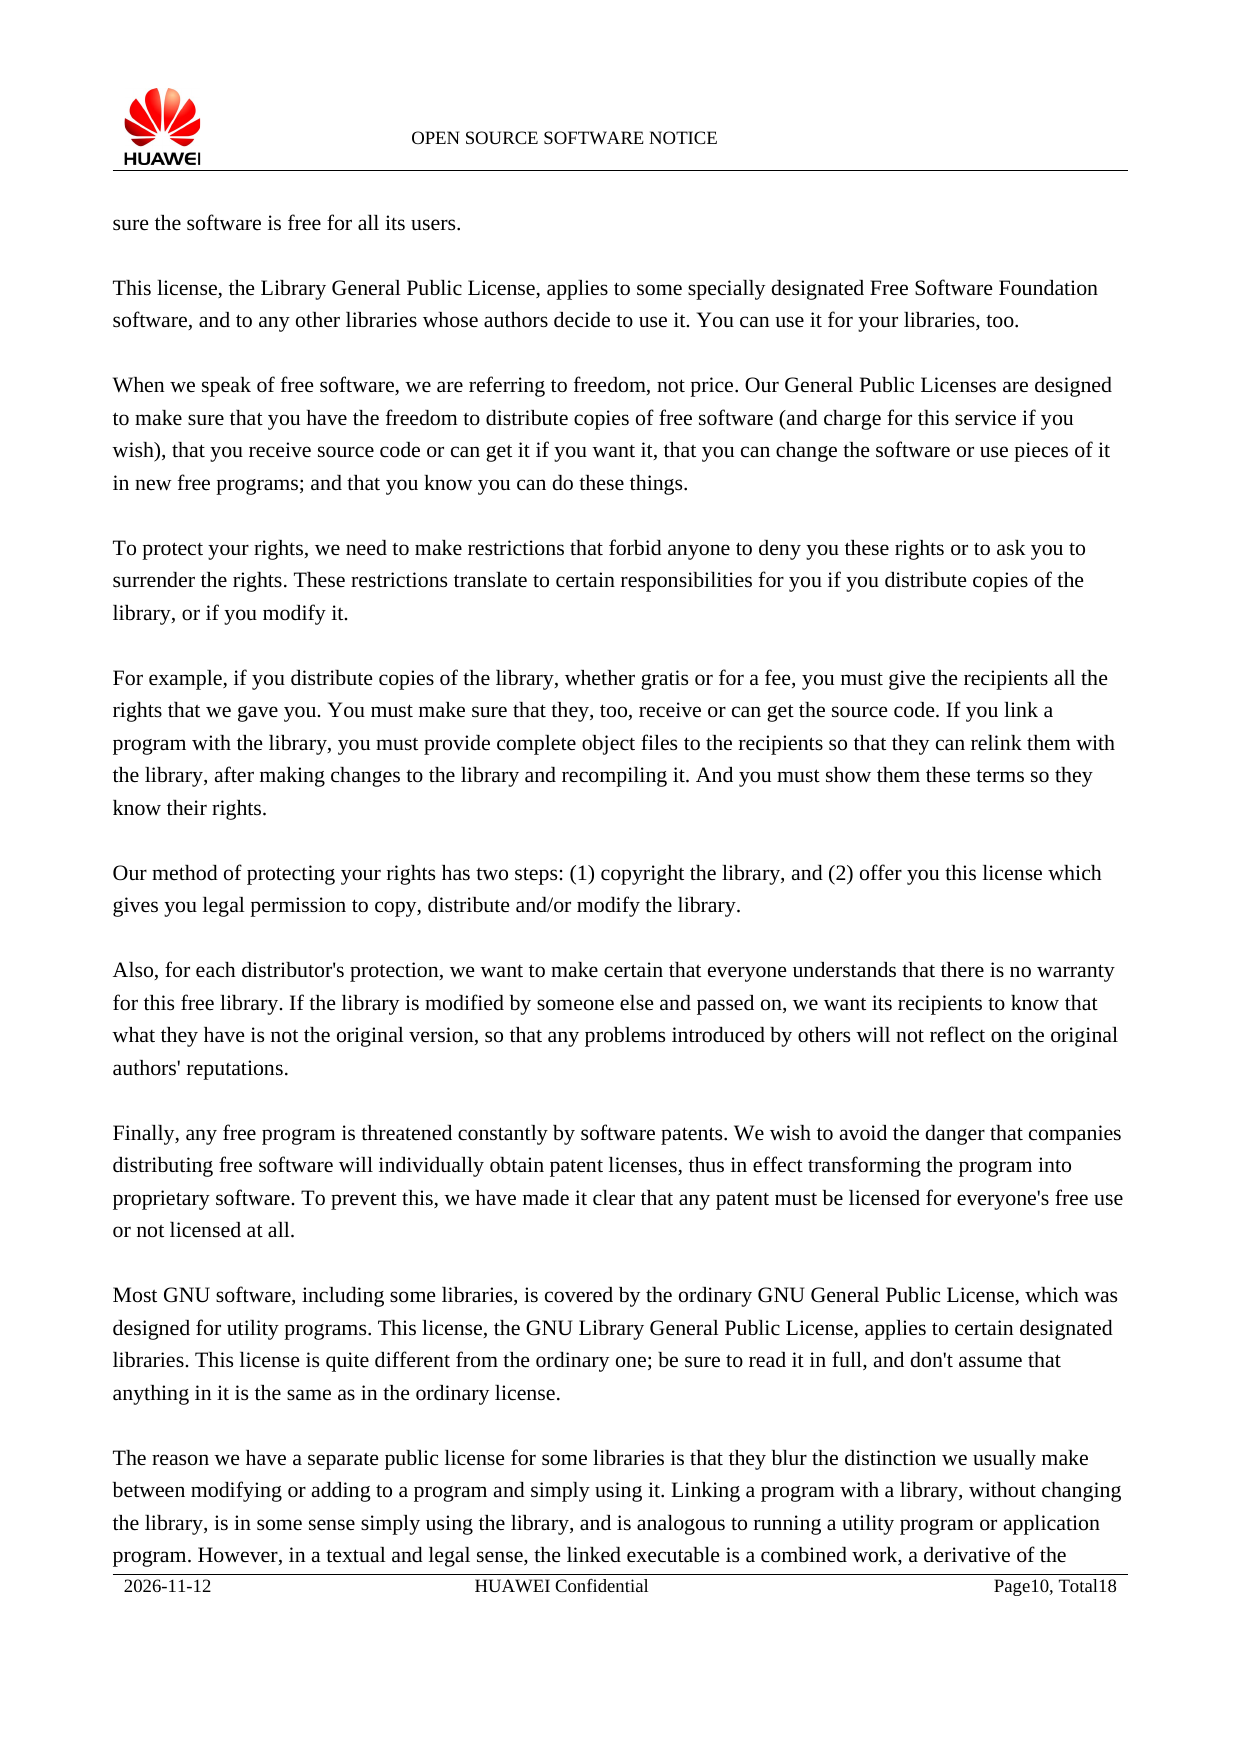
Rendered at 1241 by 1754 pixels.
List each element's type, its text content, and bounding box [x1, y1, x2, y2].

picture [124, 88, 201, 165]
